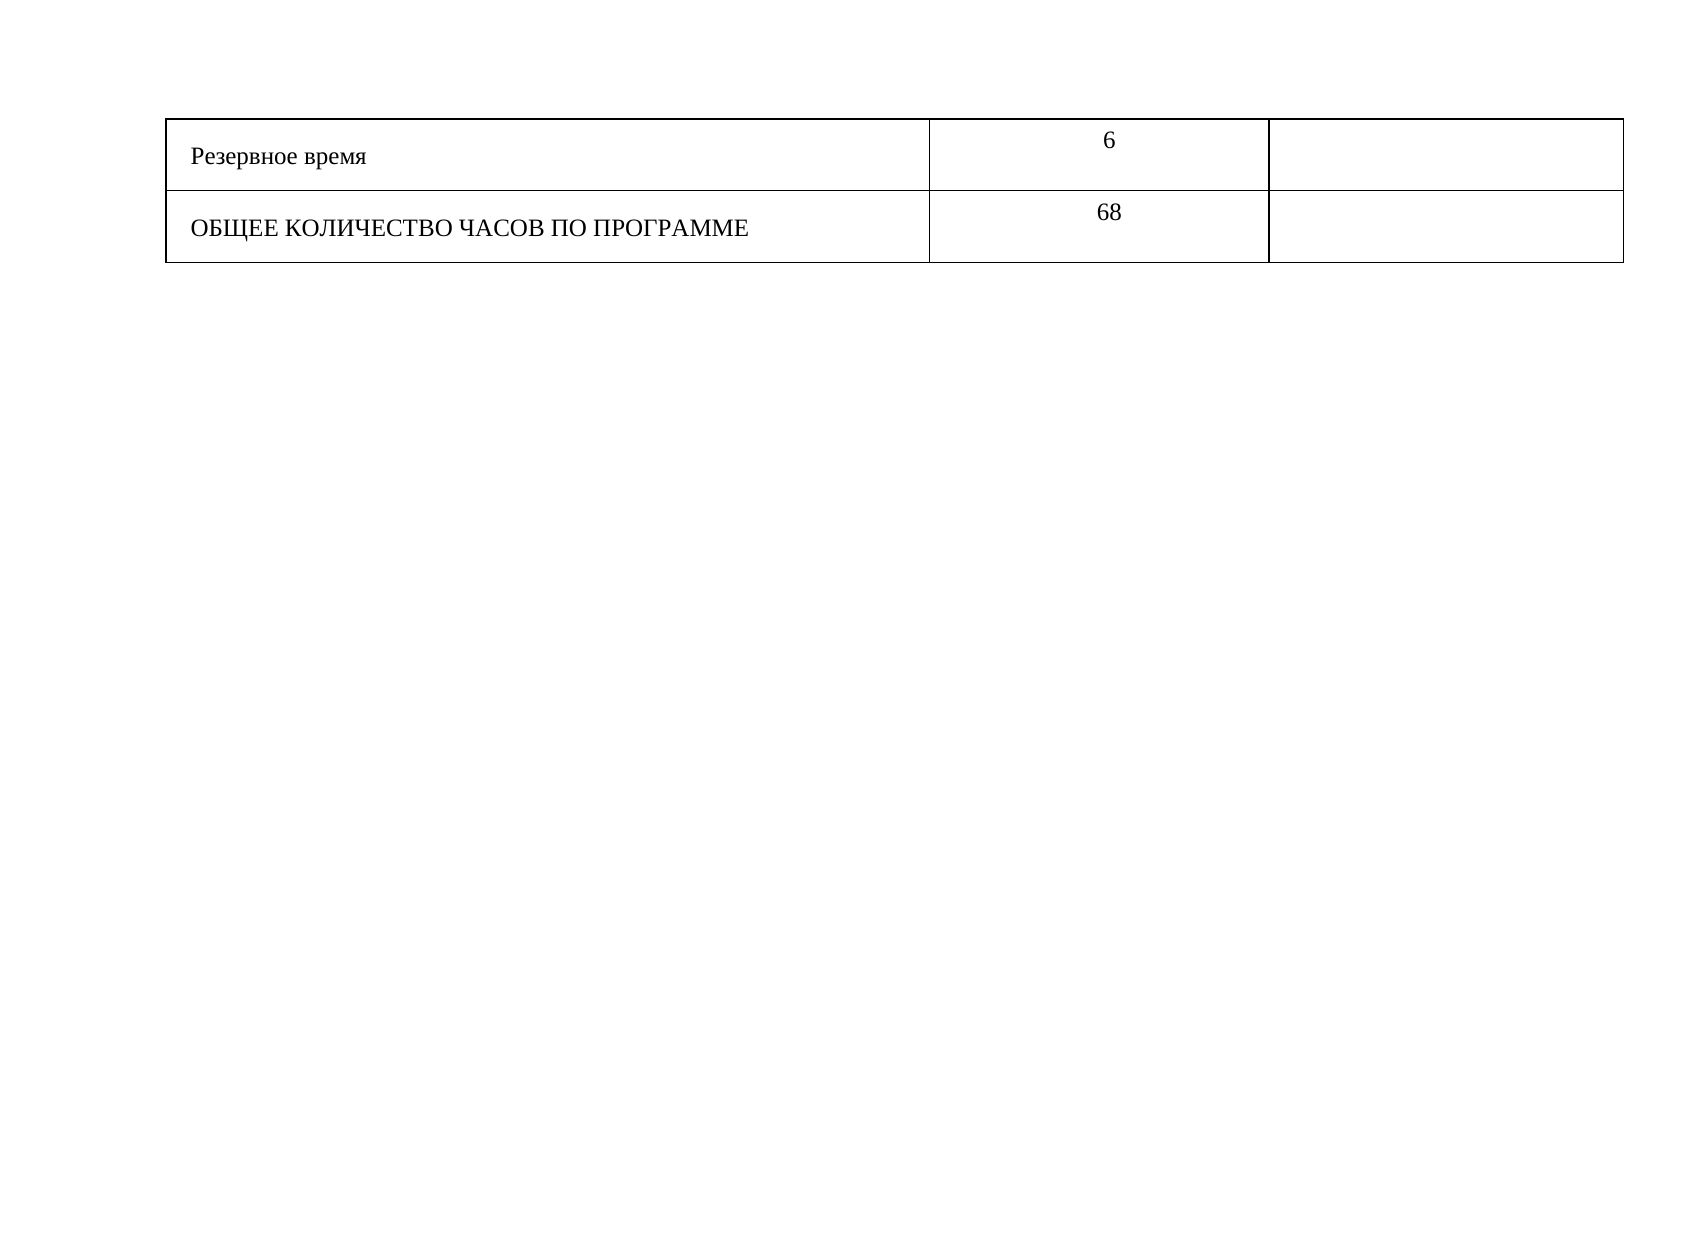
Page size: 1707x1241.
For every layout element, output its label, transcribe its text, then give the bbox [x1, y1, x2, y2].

table_cell ОБЩЕЕ КОЛИЧЕСТВО ЧАСОВ ПО ПРОГРАММЕ [167, 191, 929, 261]
table_cell [1270, 120, 1623, 190]
table_cell Резервное время [167, 120, 929, 190]
table_cell [1270, 191, 1623, 261]
table_cell 6 [930, 120, 1268, 190]
table_cell 68 [930, 191, 1268, 261]
